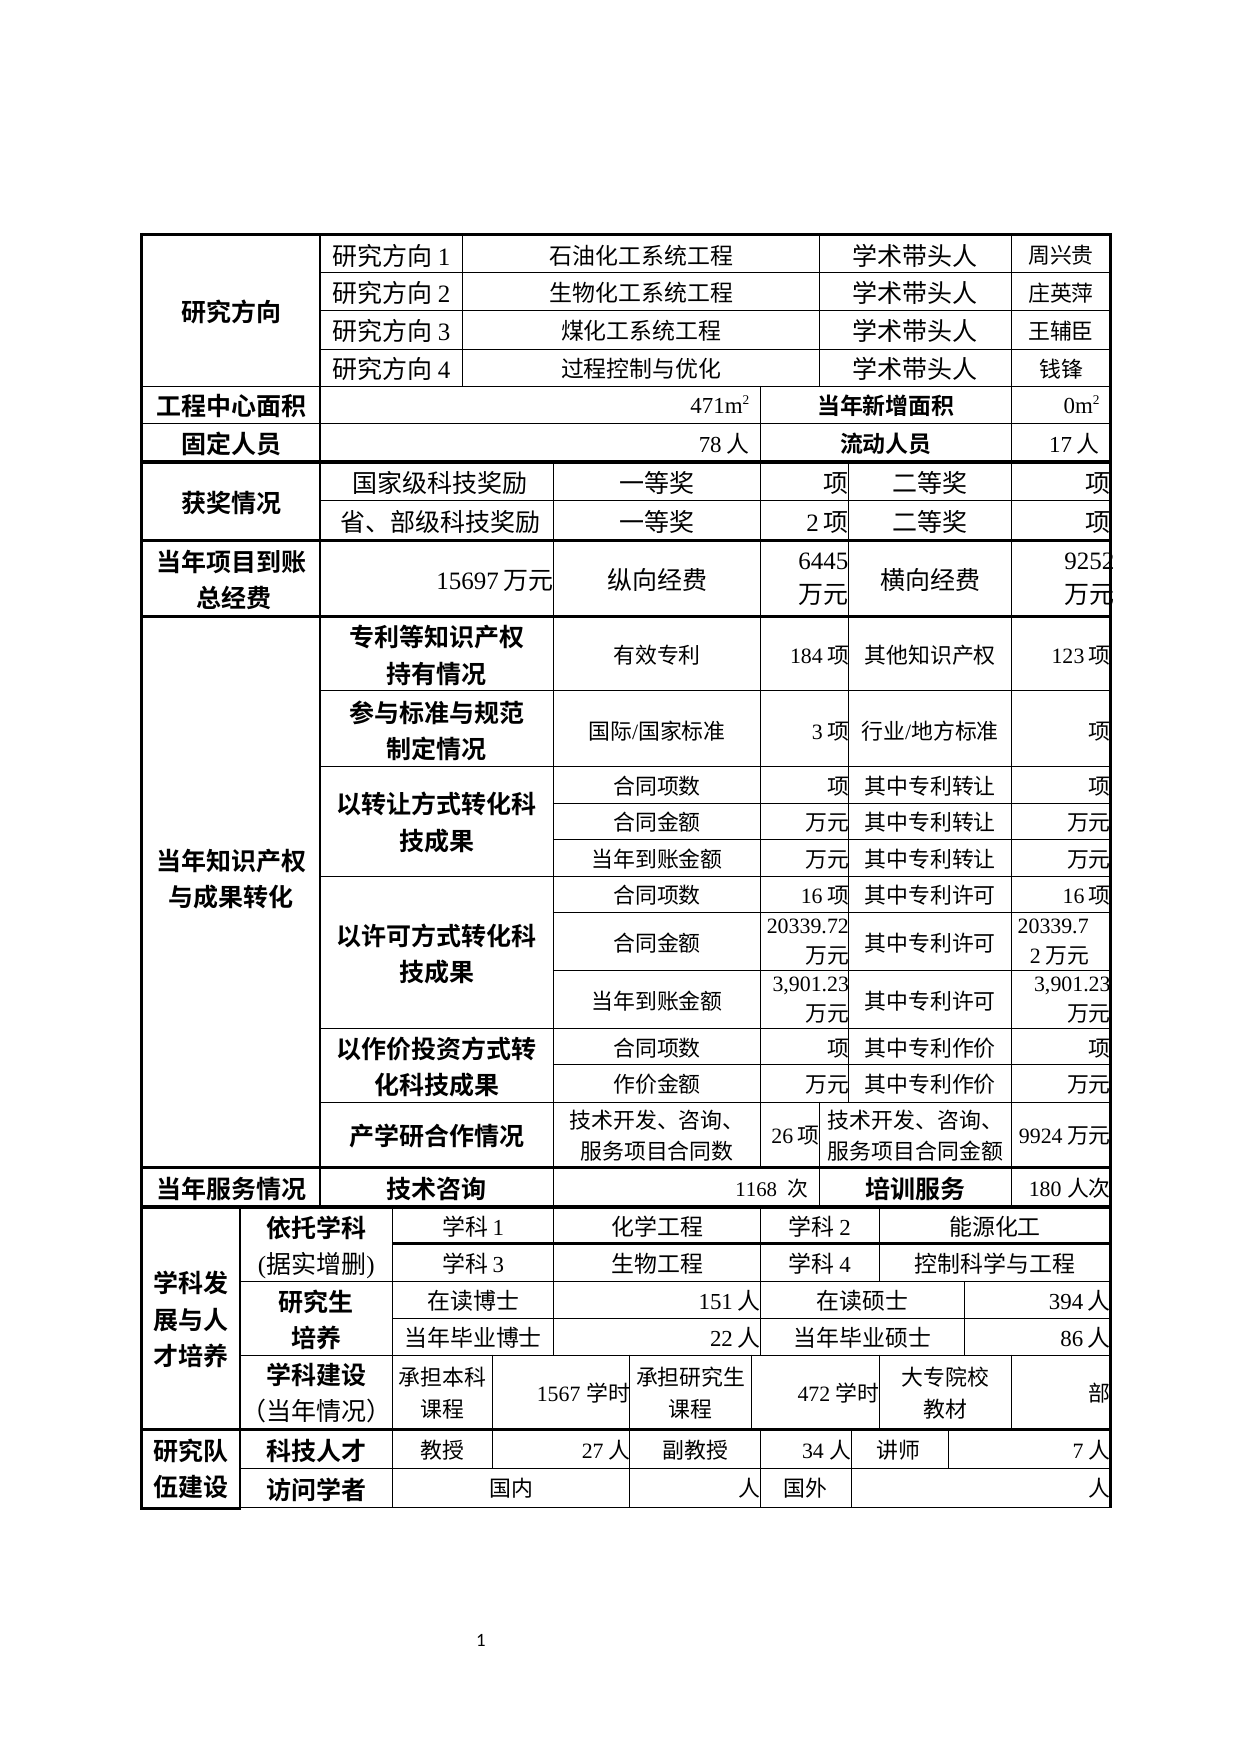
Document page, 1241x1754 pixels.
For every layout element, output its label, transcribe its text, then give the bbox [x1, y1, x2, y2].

table_cell 国内 [393, 1469, 629, 1507]
table_cell 以许可方式转化科技成果 [321, 877, 553, 1028]
table_cell 其中专利作价 [849, 1029, 1011, 1064]
table_cell 当年新增面积 [761, 387, 1011, 423]
table_header 研究方向1 [321, 236, 462, 272]
table_cell 讲师 [852, 1431, 948, 1467]
table_cell 学术带头人 [820, 273, 1011, 309]
table_cell 34 人 [761, 1431, 851, 1467]
table_cell 人 [852, 1469, 1109, 1507]
table_cell 22人 [554, 1319, 760, 1354]
table_cell 学科1 [393, 1209, 553, 1242]
table_cell 能源化工 [880, 1209, 1109, 1242]
table_cell 学科建设 （当年情况） [241, 1356, 392, 1428]
table_header 研究方向 [143, 236, 319, 386]
table_cell 项 [1012, 767, 1109, 802]
table_cell 151人 [554, 1282, 760, 1317]
table_cell 当年到账金额 [554, 840, 760, 876]
table_cell 27人 [493, 1431, 629, 1467]
table_cell 学科3 [393, 1245, 553, 1281]
table_cell 78人 [321, 424, 760, 460]
table_cell 万元 [1012, 840, 1109, 876]
table_cell 2项 [761, 501, 848, 539]
table_cell 国际/国家标准 [554, 691, 760, 766]
table_cell 当年毕业硕士 [761, 1319, 964, 1354]
table_cell 20339.72万元 [761, 913, 848, 970]
table_cell 其中专利许可 [849, 971, 1011, 1028]
table_cell 学科2 [761, 1209, 879, 1242]
table_cell 作价金额 [554, 1065, 760, 1102]
table_cell 项 [1012, 501, 1109, 539]
table_cell 部 [1012, 1356, 1109, 1428]
table_cell 化学工程 [554, 1209, 760, 1242]
table_cell 合同项数 [554, 1029, 760, 1064]
table_cell 一等奖 [554, 501, 760, 539]
table_cell 工程中心面积 [143, 387, 319, 423]
table_cell 学科4 [761, 1245, 879, 1281]
table_cell 其中专利转让 [849, 840, 1011, 876]
table_cell 钱锋 [1012, 350, 1109, 386]
table_cell 生物工程 [554, 1245, 760, 1281]
table_cell 培训服务 [820, 1169, 1011, 1205]
table_cell 庄英萍 [1012, 273, 1109, 309]
table_cell 以转让方式转化科技成果 [321, 767, 553, 876]
table_cell 产学研合作情况 [321, 1103, 553, 1166]
table_cell 6445 万元 [761, 542, 848, 615]
table_cell 万元 [761, 840, 848, 876]
table_cell 副教授 [630, 1431, 760, 1467]
table_cell 其中专利作价 [849, 1065, 1011, 1102]
table_cell 当年知识产权与成果转化 [143, 618, 319, 1166]
table_cell 合同金额 [554, 913, 760, 970]
table_cell 180 人次 [1012, 1169, 1109, 1205]
table_cell 二等奖 [849, 501, 1011, 539]
table_cell 当年服务情况 [143, 1169, 319, 1205]
table_cell 研究方向2 [321, 273, 462, 309]
table_cell 合同项数 [554, 877, 760, 912]
table_header 学术带头人 [820, 236, 1011, 272]
table_cell 3,901.23万元 [761, 971, 848, 1028]
table_cell 依托学科 (据实增删) [241, 1209, 392, 1281]
table_cell 20339.72万元 [1012, 913, 1109, 970]
table_cell 横向经费 [849, 542, 1011, 615]
table_cell 研究方向3 [321, 311, 462, 348]
table_cell 科技人才 [241, 1431, 392, 1467]
table_cell 参与标准与规范 制定情况 [321, 691, 553, 766]
table_cell 471m2 [321, 387, 760, 423]
table_cell 以作价投资方式转化科技成果 [321, 1029, 553, 1102]
table_cell 生物化工系统工程 [463, 273, 819, 309]
table_cell 控制科学与工程 [880, 1245, 1109, 1281]
table_cell 184项 [761, 618, 848, 690]
table_cell 项 [761, 1029, 848, 1064]
table_cell 研究队伍建设 [143, 1431, 239, 1507]
table_cell 技术咨询 [321, 1169, 553, 1205]
table_cell 万元 [1012, 804, 1109, 839]
table_cell 固定人员 [143, 424, 319, 460]
table_header 石油化工系统工程 [463, 236, 819, 272]
table_cell 万元 [1012, 1065, 1109, 1102]
table_cell 472 学时 [752, 1356, 879, 1428]
table_cell 研究生 培养 [241, 1282, 392, 1354]
table_cell 有效专利 [554, 618, 760, 690]
table_cell 一等奖 [554, 464, 760, 500]
table_cell 纵向经费 [554, 542, 760, 615]
table_cell 在读博士 [393, 1282, 553, 1317]
table_cell 学术带头人 [820, 311, 1011, 348]
table_cell 26项 [761, 1103, 819, 1166]
table_cell 其中专利转让 [849, 804, 1011, 839]
table_cell 15697万元 [321, 542, 553, 615]
table_cell 3项 [761, 691, 848, 766]
table_cell 1567 学时 [493, 1356, 629, 1428]
table_cell 16项 [1012, 877, 1109, 912]
table_cell 承担研究生课程 [630, 1356, 751, 1428]
table_cell 3,901.23万元 [1012, 971, 1109, 1028]
table_cell 9924万元 [1012, 1103, 1109, 1166]
table_cell 16项 [761, 877, 848, 912]
table_cell 其他知识产权 [849, 618, 1011, 690]
table_cell 7 人 [949, 1431, 1109, 1467]
table_cell 王辅臣 [1012, 311, 1109, 348]
table_cell 其中专利转让 [849, 767, 1011, 802]
table_cell 大专院校 教材 [880, 1356, 1011, 1428]
table_cell 国家级科技奖励 [321, 464, 553, 500]
table_cell 在读硕士 [761, 1282, 964, 1317]
table_cell 项 [761, 464, 848, 500]
table_cell 17人 [1012, 424, 1109, 460]
table_cell 教授 [393, 1431, 492, 1467]
table_cell 123项 [1012, 618, 1109, 690]
table_cell 国外 [761, 1469, 851, 1507]
table_cell 省、部级科技奖励 [321, 501, 553, 539]
table_cell 学术带头人 [820, 350, 1011, 386]
table_cell 其中专利许可 [849, 877, 1011, 912]
table_cell 过程控制与优化 [463, 350, 819, 386]
table_cell 学科发展与人才培养 [143, 1209, 239, 1428]
table_cell 当年项目到账 总经费 [143, 542, 319, 615]
table_cell 当年到账金额 [554, 971, 760, 1028]
table_cell 9252 万元 [1012, 542, 1109, 615]
table_cell 项 [1012, 691, 1109, 766]
table_cell 项 [1012, 464, 1109, 500]
table_cell 1168 次 [554, 1169, 819, 1205]
table_cell 煤化工系统工程 [463, 311, 819, 348]
table_cell 技术开发、咨询、服务项目合同金额 [820, 1103, 1011, 1166]
table_cell 当年毕业博士 [393, 1319, 553, 1354]
table_cell 万元 [761, 804, 848, 839]
table_cell 合同金额 [554, 804, 760, 839]
table_cell 专利等知识产权 持有情况 [321, 618, 553, 690]
table_cell 86人 [965, 1319, 1109, 1354]
table_cell 二等奖 [849, 464, 1011, 500]
table_cell 获奖情况 [143, 464, 319, 539]
table_cell 万元 [761, 1065, 848, 1102]
table_cell 研究方向4 [321, 350, 462, 386]
table_cell 行业/地方标准 [849, 691, 1011, 766]
table_cell 394人 [965, 1282, 1109, 1317]
table_header 周兴贵 [1012, 236, 1109, 272]
table_cell 承担本科课程 [393, 1356, 492, 1428]
table_cell 项 [1012, 1029, 1109, 1064]
table_cell 访问学者 [241, 1469, 392, 1507]
table_cell 项 [761, 767, 848, 802]
table_cell 技术开发、咨询、服务项目合同数 [554, 1103, 760, 1166]
table_cell 合同项数 [554, 767, 760, 802]
table_cell 流动人员 [761, 424, 1011, 460]
table_cell 0m2 [1012, 387, 1109, 423]
table_cell 人 [630, 1469, 760, 1507]
table_cell 其中专利许可 [849, 913, 1011, 970]
